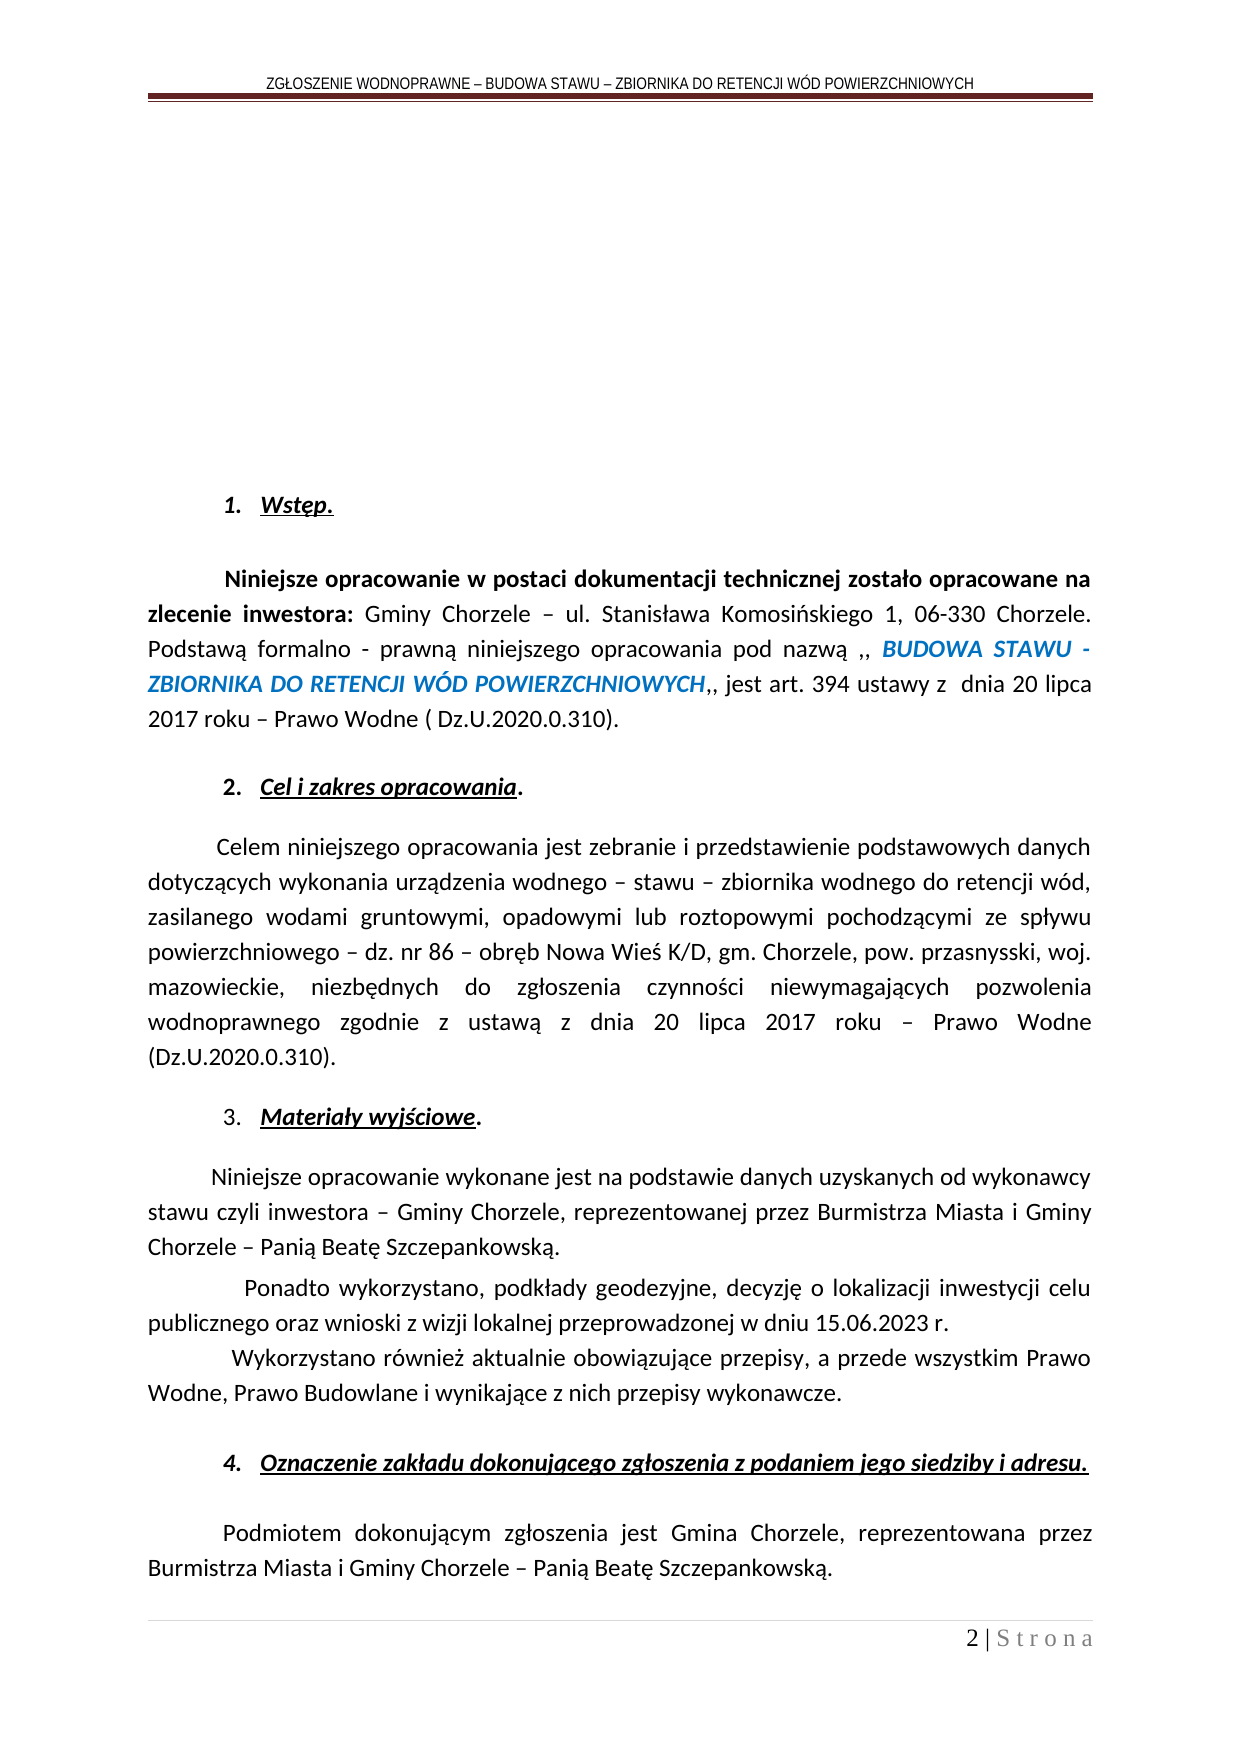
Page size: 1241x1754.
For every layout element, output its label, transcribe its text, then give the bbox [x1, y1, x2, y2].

list Cel i zakres opracowania. [223, 771, 1093, 802]
subtitle Materiały wyjściowe. [223, 1101, 1093, 1132]
text Podmiotem dokonującym zgłoszenia jest Gmina Chorzele, reprezentowana przez Burmistrza Miasta i Gminy Chorzele – Panią Beatę Szczepankowską. [148, 1517, 1093, 1583]
subtitle Celem niniejszego opracowania jest zebranie i przedstawienie podstawowych danych dotyczących wykonania urządzenia wodnego – stawu – zbiornika wodnego do retencji wód, zasilanego wodami gruntowymi, opadowymi lub roztopowymi pochodzącymi ze spływu powierzchniowego – dz. nr 86 – obręb Nowa Wieś K/D, gm. Chorzele, pow. przasnysski, woj. mazowieckie, niezbędnych do zgłoszenia czynności niewymagających pozwolenia wodnoprawnego zgodnie z ustawą z dnia 20 lipca 2017 roku – Prawo Wodne (Dz.U.2020.0.310). [148, 831, 1093, 1072]
text Niniejsze opracowanie w postaci dokumentacji technicznej zostało opracowane na zlecenie inwestora: Gminy Chorzele – ul. Stanisława Komosińskiego 1, 06-330 Chorzele. Podstawą formalno - prawną niniejszego opracowania pod nazwą ,, BUDOWA STAWU -ZBIORNIKA DO RETENCJI WÓD POWIERZCHNIOWYCH,, jest art. 394 ustawy z dnia 20 lipca 2017 roku – Prawo Wodne ( Dz.U.2020.0.310). [148, 563, 1093, 734]
list Oznaczenie zakładu dokonującego zgłoszenia z podaniem jego siedziby i adresu. [223, 1447, 1093, 1478]
subtitle Niniejsze opracowanie wykonane jest na podstawie danych uzyskanych od wykonawcy stawu czyli inwestora – Gminy Chorzele, reprezentowanej przez Burmistrza Miasta i Gminy Chorzele – Panią Beatę Szczepankowską. [148, 1161, 1093, 1262]
text Wykorzystano również aktualnie obowiązujące przepisy, a przede wszystkim Prawo Wodne, Prawo Budowlane i wynikające z nich przepisy wykonawcze. [148, 1342, 1093, 1408]
text Ponadto wykorzystano, podkłady geodezyjne, decyzję o lokalizacji inwestycji celu publicznego oraz wnioski z wizji lokalnej przeprowadzonej w dniu 15.06.2023 r. [148, 1272, 1093, 1338]
subtitle Wstęp. [223, 489, 1093, 519]
